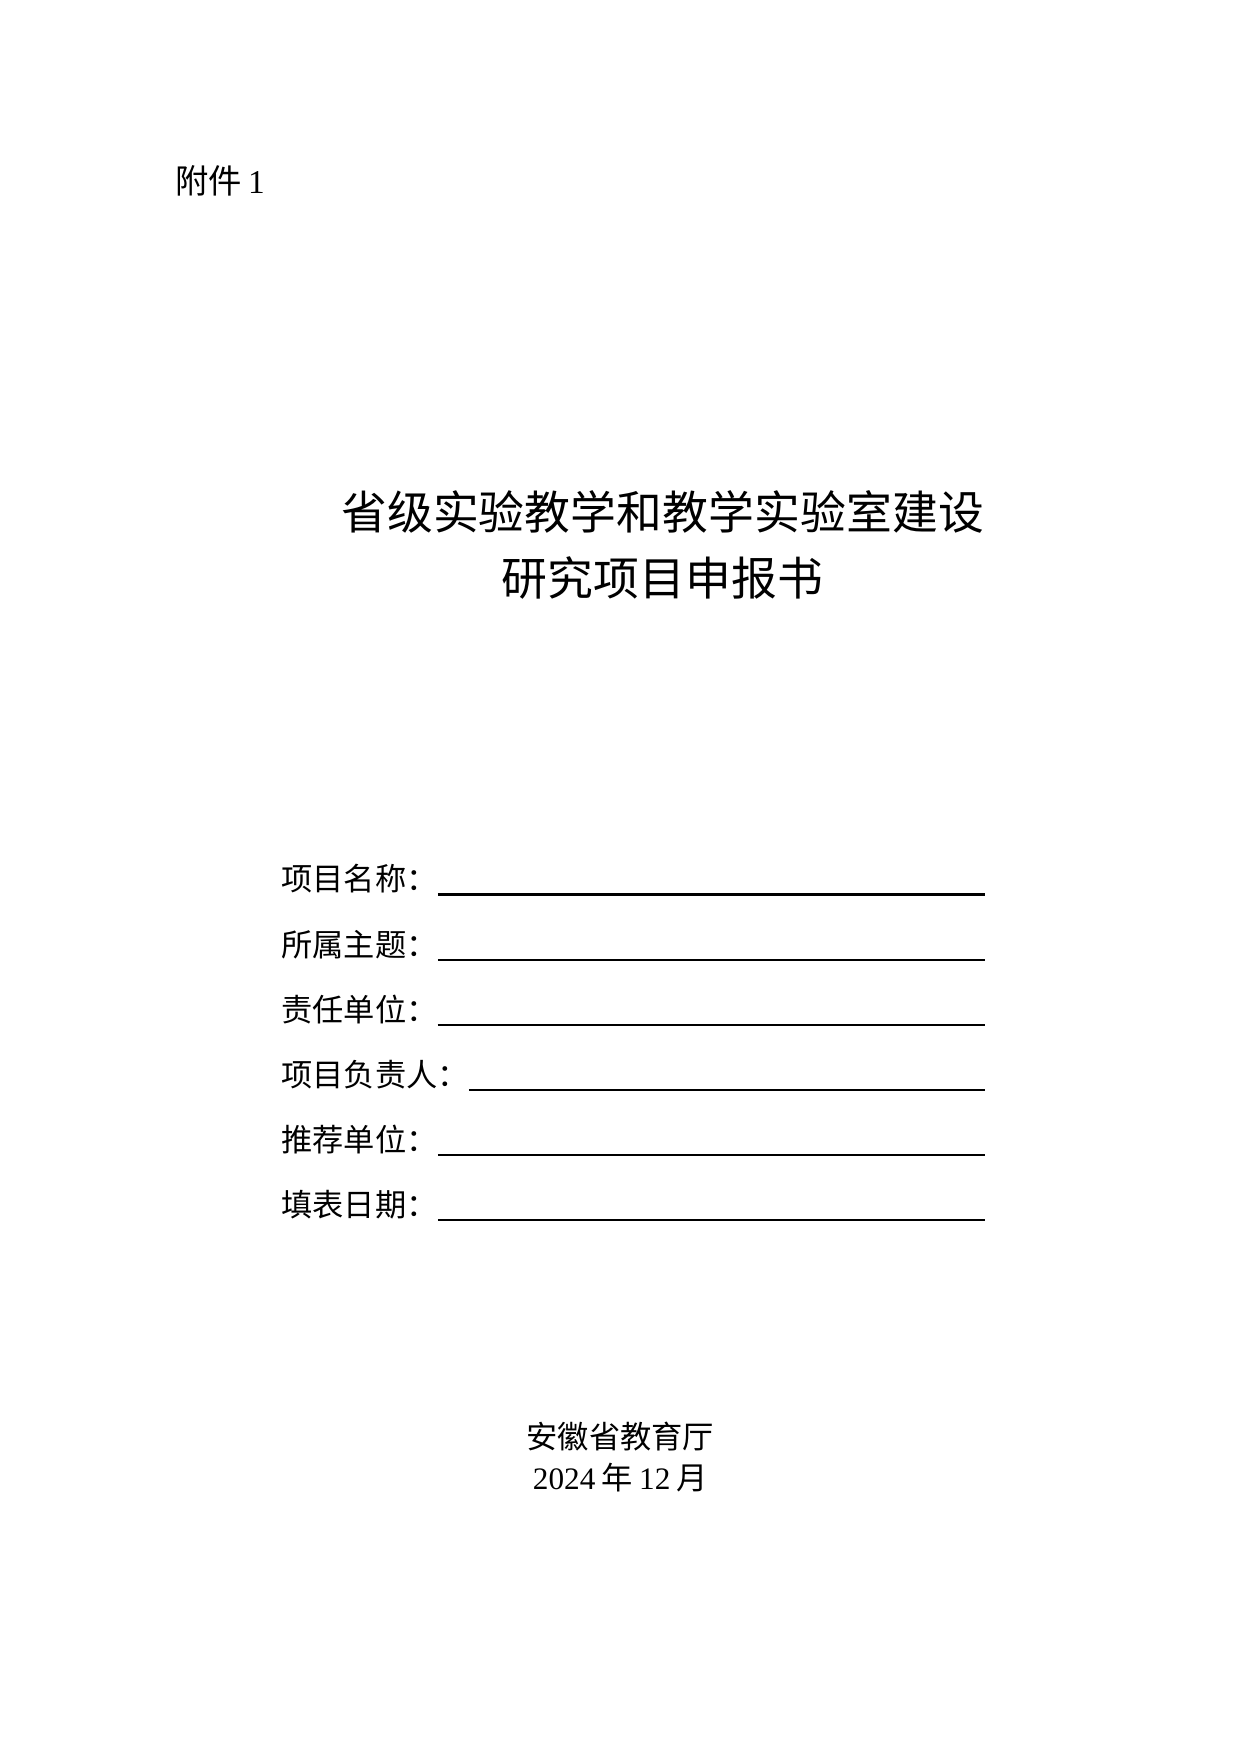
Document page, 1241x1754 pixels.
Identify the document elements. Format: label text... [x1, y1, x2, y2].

text 填表日期： [281, 1183, 1065, 1225]
text 省级实验教学和教学实验室建设研究项目申报书 [322, 476, 1003, 609]
text 2024年12月 [175, 1456, 1065, 1498]
text 安徽省教育厅 [175, 1415, 1065, 1456]
text 项目名称： [281, 854, 1065, 900]
text 附件1 [175, 159, 1065, 202]
text 项目负责人： [281, 1053, 1065, 1095]
text 责任单位： [281, 988, 1065, 1030]
text 所属主题： [281, 923, 1065, 965]
text 推荐单位： [281, 1118, 1065, 1160]
